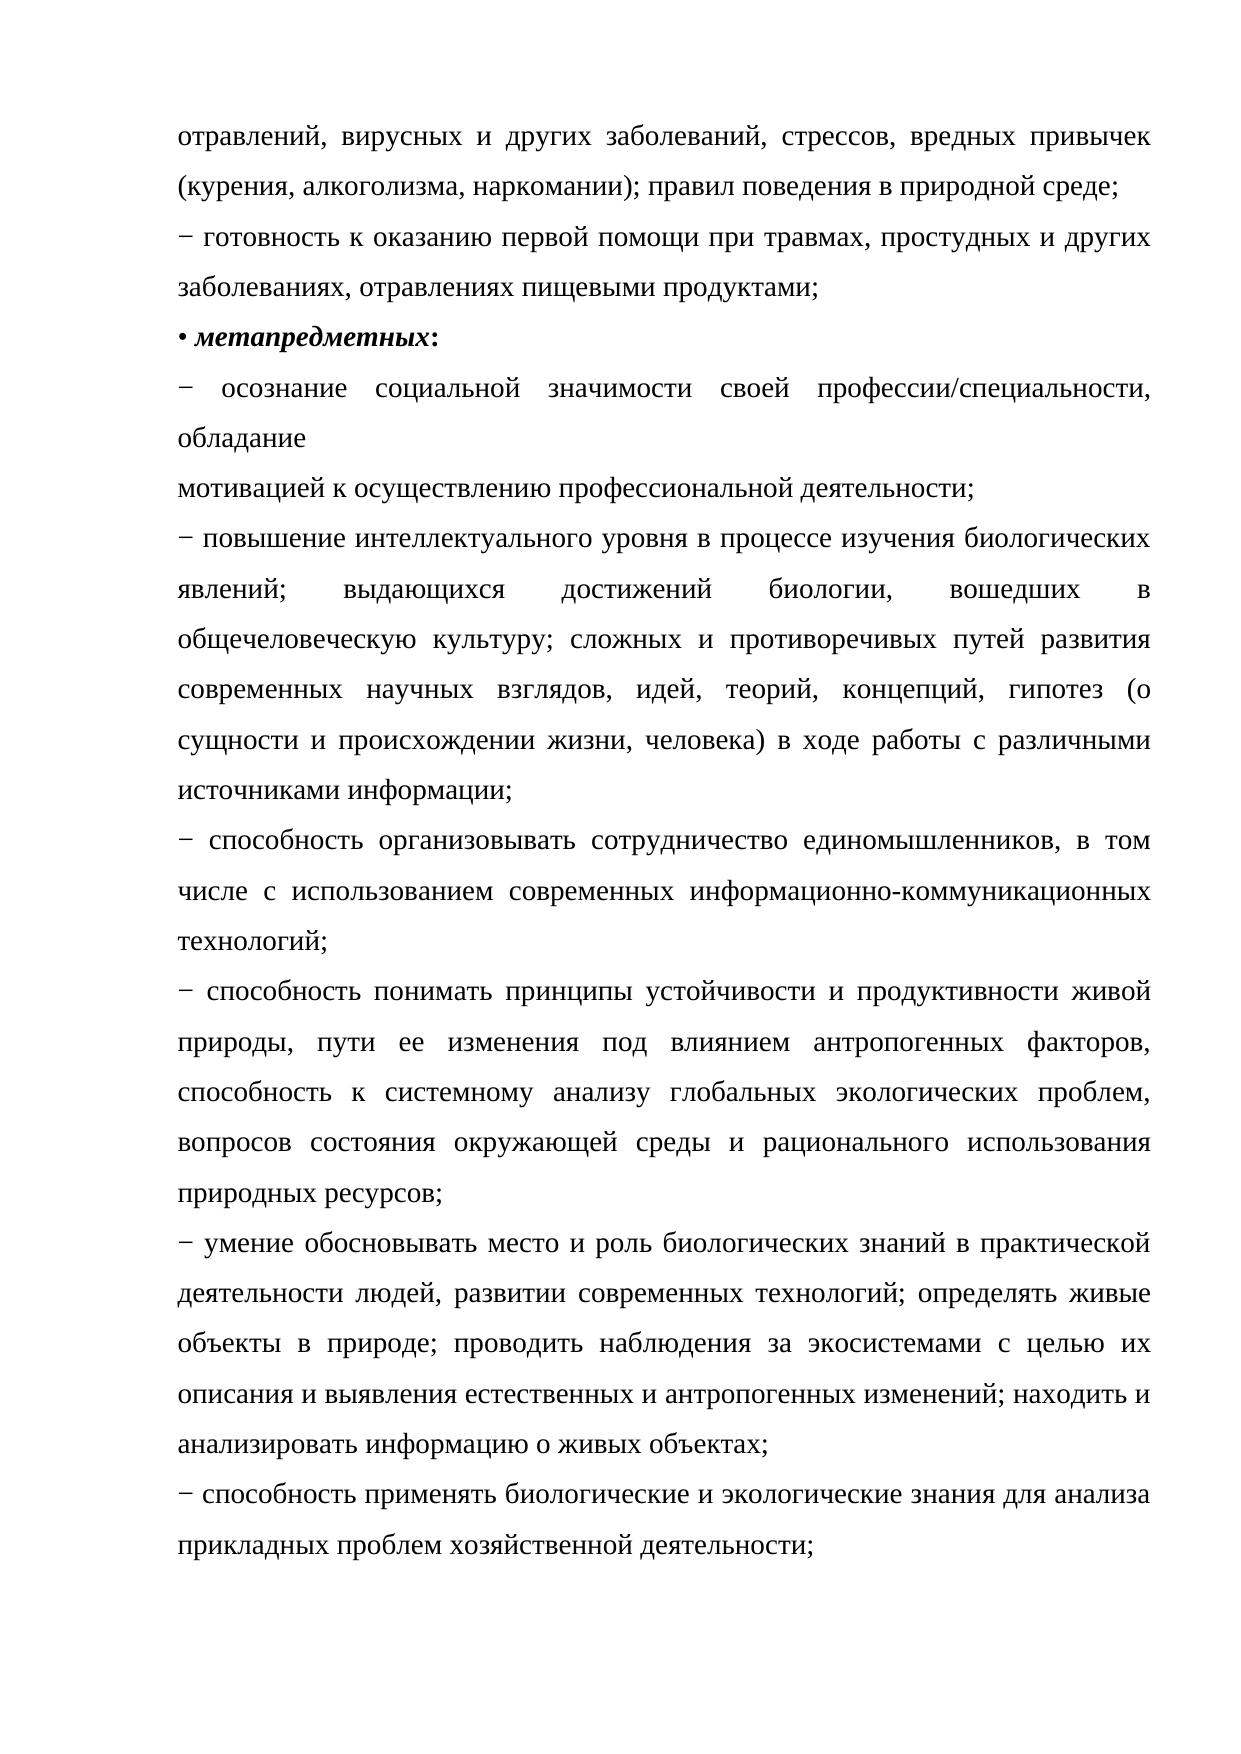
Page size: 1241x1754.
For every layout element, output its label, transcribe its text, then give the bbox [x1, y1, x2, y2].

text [177, 118, 1152, 202]
text мотивацией к осуществлению профессиональной деятельности; [177, 470, 1152, 504]
text • метапредметных: [177, 319, 1152, 353]
text − способность организовывать сотрудничество единомышленников, в том числе с использованием современных информационно-коммуникационных технологий; [177, 822, 1152, 957]
text − способность понимать принципы устойчивости и продуктивности живой природы, пути ее изменения под влиянием антропогенных факторов, способность к системному анализу глобальных экологических проблем, вопросов состояния окружающей среды и рационального использования природных ресурсов; [177, 973, 1152, 1208]
text − готовность к оказанию первой помощи при травмах, простудных и других заболеваниях, отравлениях пищевыми продуктами; [177, 219, 1152, 303]
text − способность применять биологические и экологические знания для анализа прикладных проблем хозяйственной деятельности; [177, 1477, 1152, 1560]
text − осознание социальной значимости своей профессии/специальности, обладание [177, 370, 1152, 453]
text − повышение интеллектуального уровня в процессе изучения биологических явлений; выдающихся достижений биологии, вошедших в общечеловеческую культуру; сложных и противоречивых путей развития современных научных взглядов, идей, теорий, концепций, гипотез (о сущности и происхождении жизни, человека) в ходе работы с различными источниками информации; [177, 521, 1152, 806]
text − умение обосновывать место и роль биологических знаний в практической деятельности людей, развитии современных технологий; определять живые объекты в природе; проводить наблюдения за экосистемами с целью их описания и выявления естественных и антропогенных изменений; находить и анализировать информацию о живых объектах; [177, 1225, 1152, 1460]
